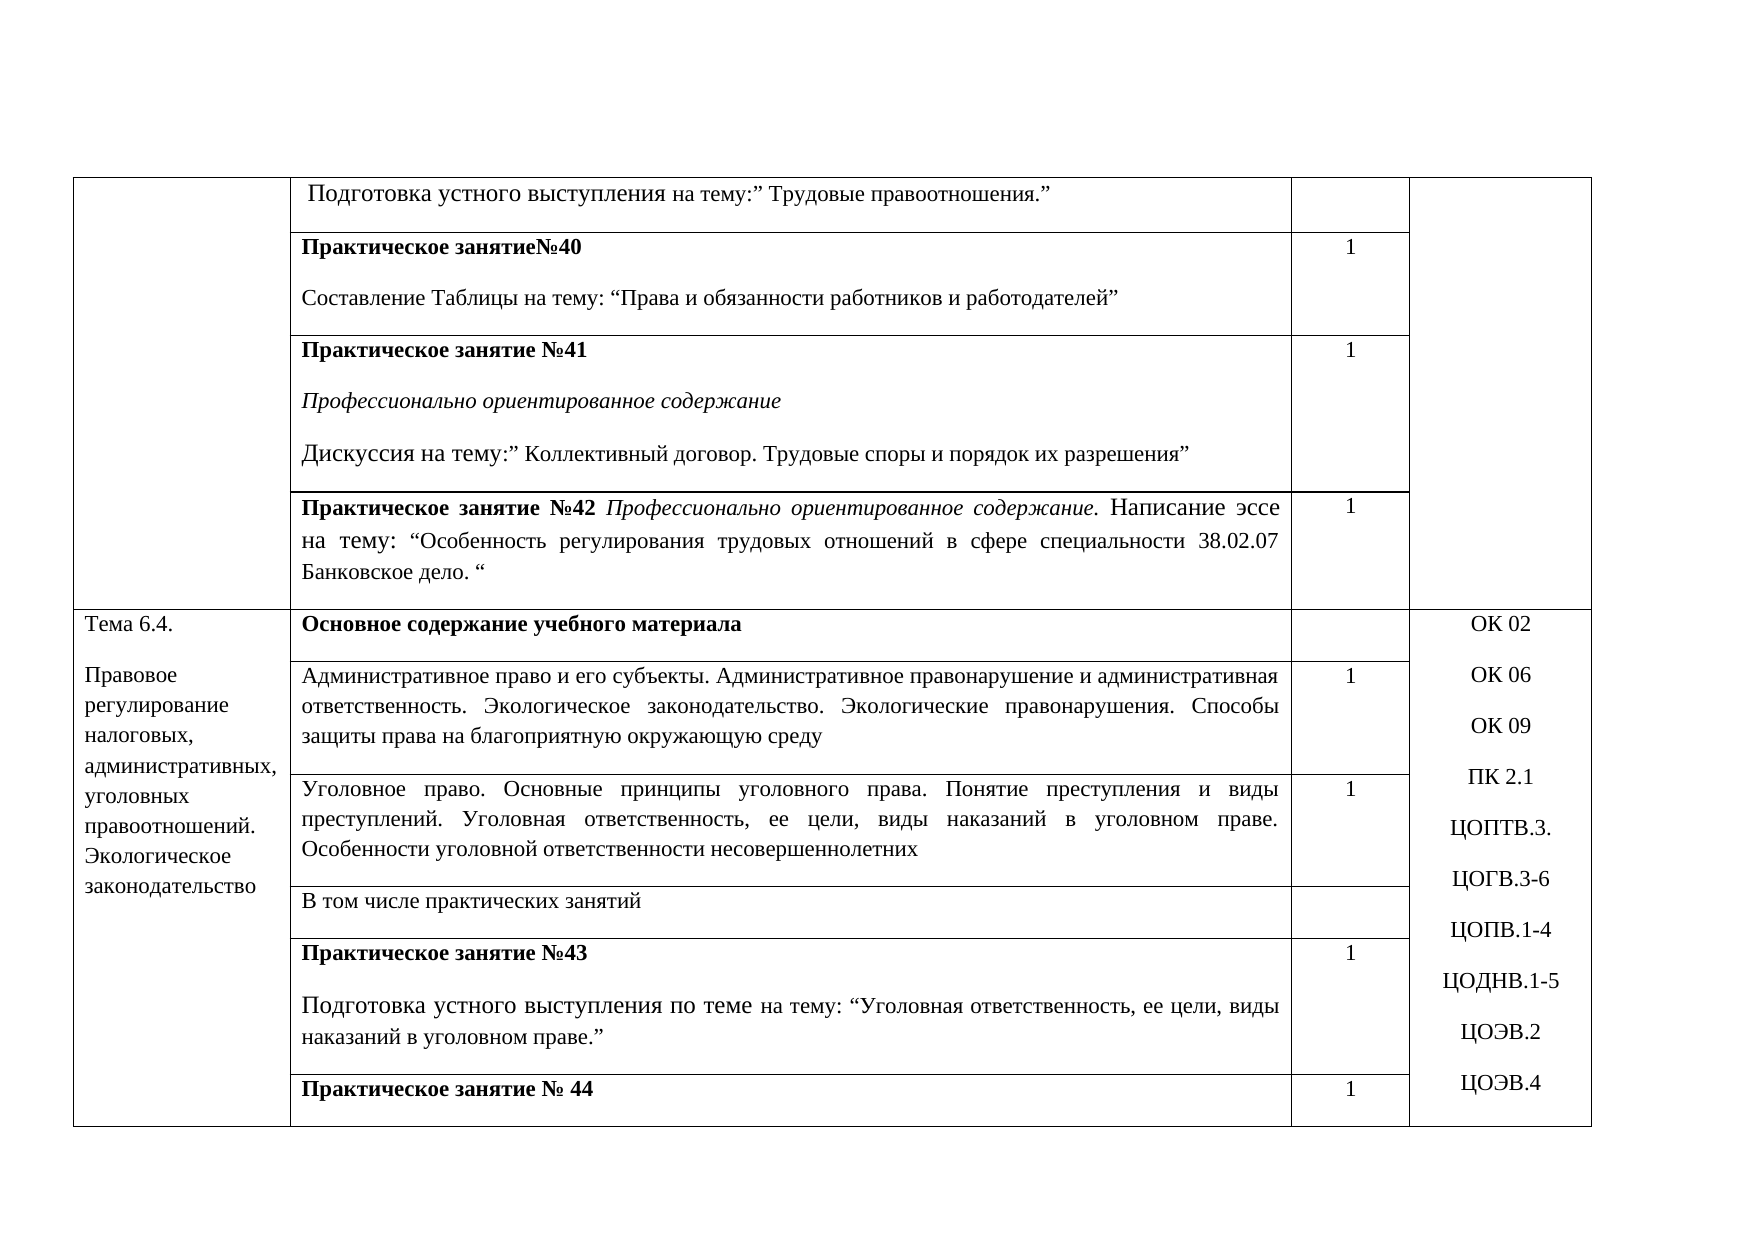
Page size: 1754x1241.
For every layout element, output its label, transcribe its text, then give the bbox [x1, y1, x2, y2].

table_cell Основное содержание учебного материала [291, 610, 1291, 661]
table_cell ОК 02 ОК 06 ОК 09 ПК 2.1 ЦОПТВ.3. ЦОГВ.3-6 ЦОПВ.1-4 ЦОДНВ.1-5 ЦОЭВ.2 ЦОЭВ.4 [1410, 610, 1591, 1126]
table_cell [1292, 610, 1409, 661]
table_cell Практическое занятие №43 Подготовка устного выступления по теме на тему: “Уголовная ответственность, ее цели, виды наказаний в уголовном праве.” [291, 939, 1291, 1074]
table_cell Уголовное право. Основные принципы уголовного права. Понятие преступления и виды преступлений. Уголовная ответственность, ее цели, виды наказаний в уголовном праве. Особенности уголовной ответственности несовершеннолетних [291, 775, 1291, 886]
table_cell В том числе практических занятий [291, 887, 1291, 938]
table_cell 1 [1292, 178, 1409, 232]
table_cell Практическое занятие№40 Составление Таблицы на тему: “Права и обязанности работников и работодателей” [291, 233, 1291, 335]
table_cell 1 [1292, 662, 1409, 774]
table_cell 1 [1292, 775, 1409, 886]
table_cell 1 [1292, 939, 1409, 1074]
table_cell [291, 178, 1291, 232]
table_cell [291, 1075, 1291, 1126]
table_cell Административное право и его субъекты. Административное правонарушение и административная ответственность. Экологическое законодательство. Экологические правонарушения. Способы защиты права на благоприятную окружающую среду [291, 662, 1291, 774]
table_cell Практическое занятие №42 Профессионально ориентированное содержание. Написание эссе на тему: “Особенность регулирования трудовых отношений в сфере специальности 38.02.07 Банковское дело. “ [291, 493, 1291, 609]
table_cell Практическое занятие №41 Профессионально ориентированное содержание Дискуссия на тему:” Коллективный договор. Трудовые споры и порядок их разрешения” [291, 336, 1291, 491]
table_cell 1 [1292, 233, 1409, 335]
table_cell Тема 6.4. Правовое регулирование налоговых, административных, уголовных правоотношений. Экологическое законодательство [74, 610, 290, 1126]
table_cell 1 [1292, 1075, 1409, 1126]
table_cell 1 [1292, 336, 1409, 491]
table_cell [1292, 887, 1409, 938]
table_cell 1 [1292, 493, 1409, 609]
